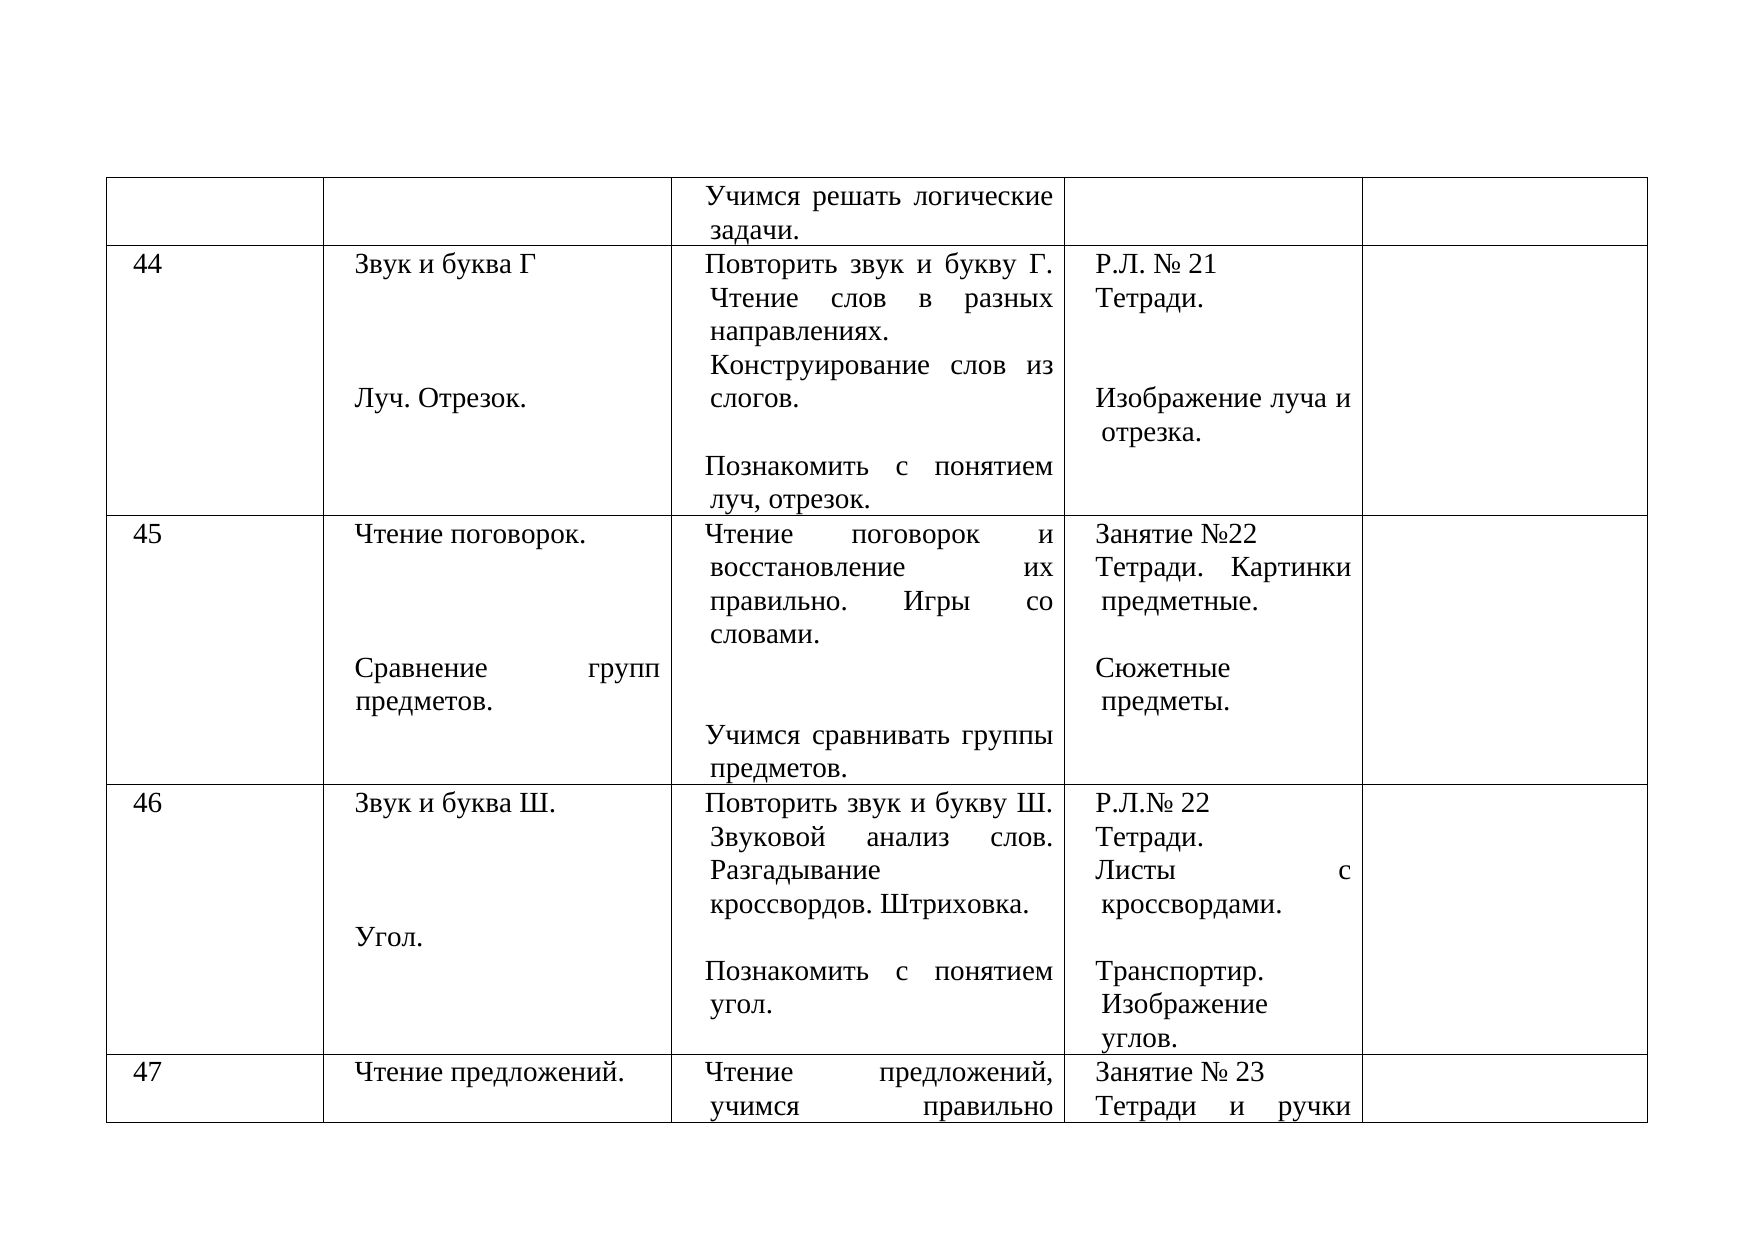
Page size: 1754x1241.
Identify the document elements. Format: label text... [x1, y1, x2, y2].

table_cell Р.Л.№ 22 Тетради. Листы с кроссвордами. Транспортир. Изображение углов. [1065, 785, 1362, 1053]
table_cell [1363, 516, 1647, 784]
table_cell [1363, 178, 1647, 245]
table_cell Р.Л. № 21 Тетради. Изображение луча и отрезка. [1065, 246, 1362, 515]
table_cell Повторить звук и букву Ш. Звуковой анализ слов. Разгадывание кроссвордов. Штриховка. Познакомить с понятием угол. [672, 785, 1064, 1053]
table_cell 45 [107, 516, 323, 784]
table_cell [672, 1055, 1064, 1122]
table_cell Повторить звук и букву Г. Чтение слов в разных направлениях. Конструирование слов из слогов. Познакомить с понятием луч, отрезок. [672, 246, 1064, 515]
table_cell 43 [107, 178, 323, 245]
table_cell [1363, 785, 1647, 1053]
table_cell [1065, 178, 1362, 245]
table_cell Звук и буква Г Луч. Отрезок. [324, 246, 671, 515]
table_cell Занятие №22 Тетради. Картинки предметные. Сюжетные предметы. [1065, 516, 1362, 784]
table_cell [1065, 1055, 1362, 1122]
table_cell Звук и буква Ш. Угол. [324, 785, 671, 1053]
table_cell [324, 178, 671, 245]
table_cell 47 [107, 1055, 323, 1122]
table_cell 46 [107, 785, 323, 1053]
table_cell [1363, 246, 1647, 515]
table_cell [672, 178, 1064, 245]
table_cell [1363, 1055, 1647, 1122]
table_cell Чтение поговорок. Сравнение групп предметов. [324, 516, 671, 784]
table_cell 44 [107, 246, 323, 515]
table_cell Чтение поговорок и восстановление их правильно. Игры со словами. Учимся сравнивать группы предметов. [672, 516, 1064, 784]
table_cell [324, 1055, 671, 1122]
